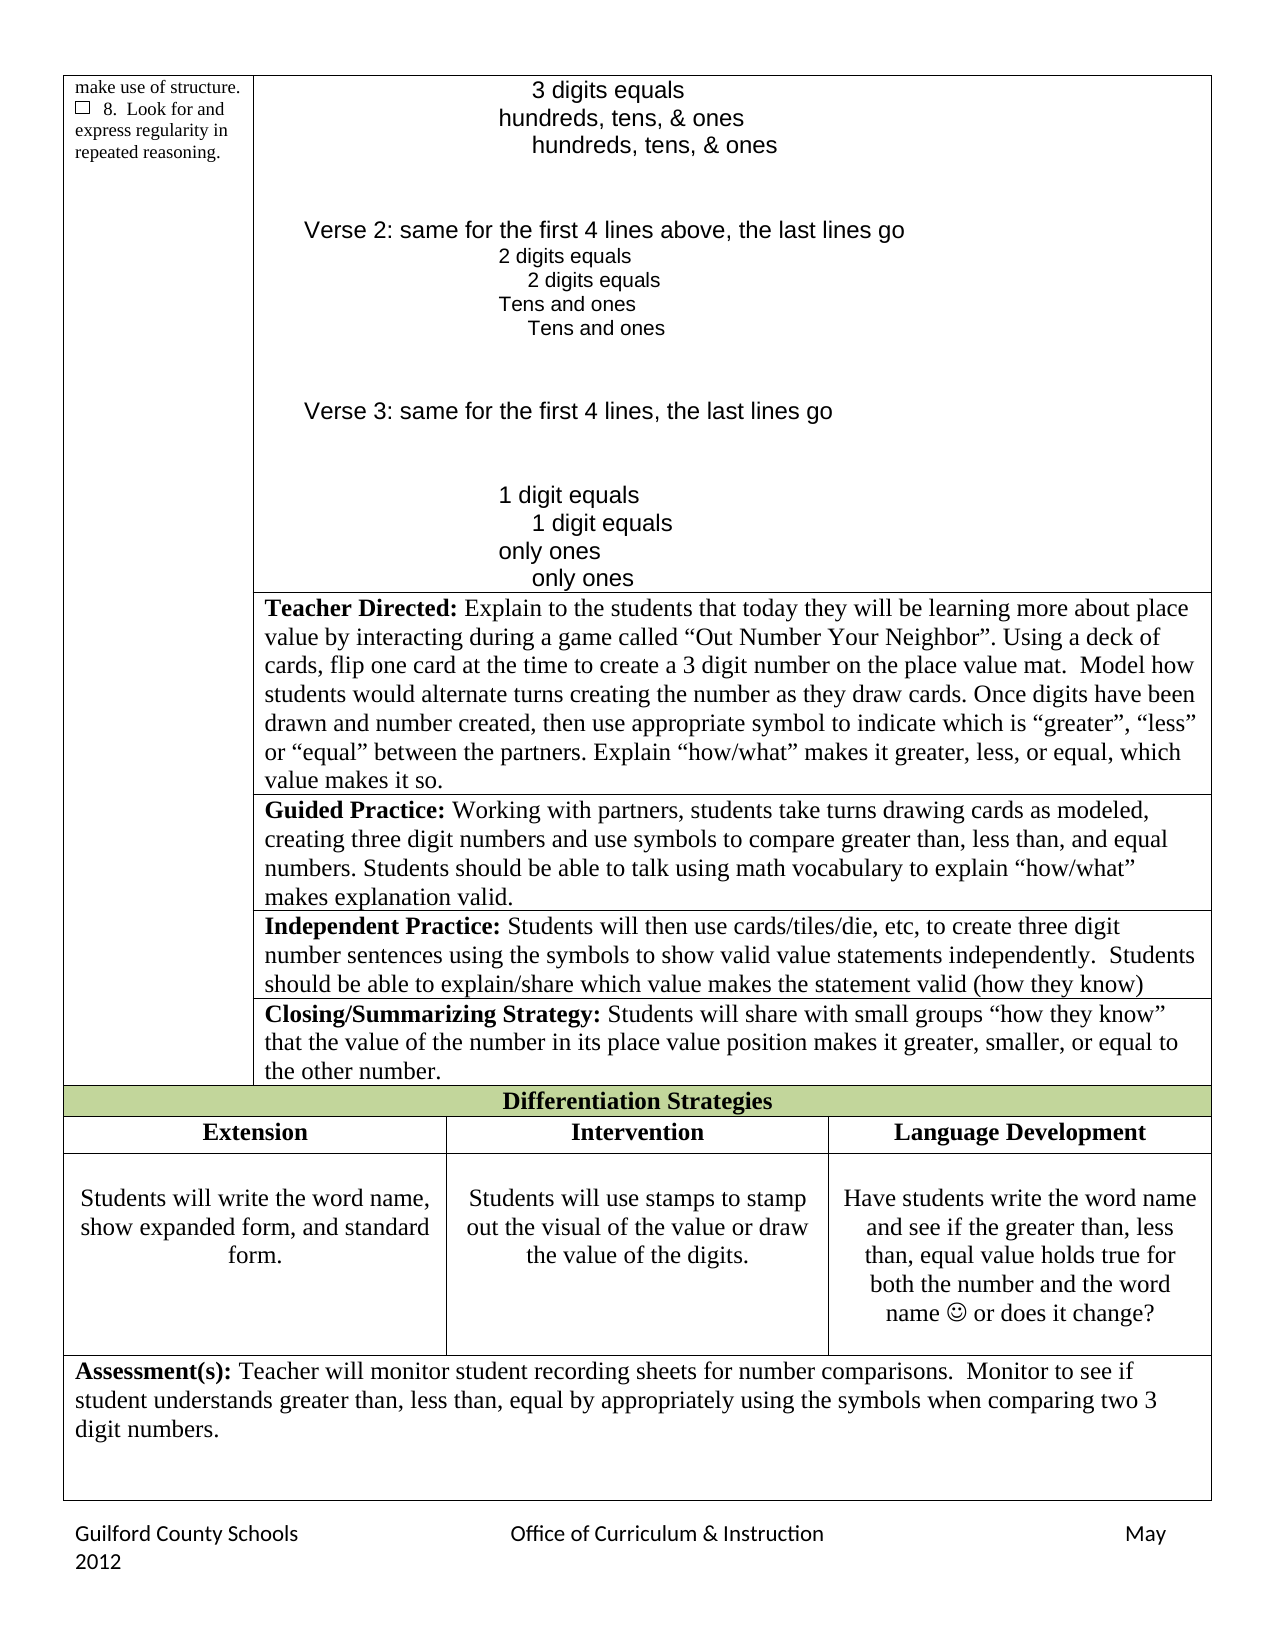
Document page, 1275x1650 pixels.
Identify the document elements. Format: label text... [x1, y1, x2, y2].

table_cell Students will write the word name, show expanded form, and standard form. [64, 1154, 446, 1355]
table_cell Extension [64, 1117, 446, 1153]
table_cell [254, 76, 1211, 592]
table_cell Guided Practice: Working with partners, students take turns drawing cards as modeled, creating three digit numbers and use symbols to compare greater than, less than, and equal numbers. Students should be able to talk using math vocabulary to explain “how/what” makes explanation valid. [254, 795, 1211, 910]
table_cell Students will use stamps to stamp out the visual of the value or draw the value of the digits. [447, 1154, 828, 1355]
table_cell Have students write the word name and see if the greater than, less than, equal value holds true for both the number and the word name or does it change? [829, 1154, 1211, 1355]
table_cell Assessment(s): Teacher will monitor student recording sheets for number comparisons. Monitor to see if student understands greater than, less than, equal by appropriately using the symbols when comparing two 3 digit numbers. [64, 1356, 1211, 1500]
table_cell Language Development [829, 1117, 1211, 1153]
table_cell Differentiation Strategies [64, 1086, 1211, 1116]
table_cell Intervention [447, 1117, 828, 1153]
table_cell Teacher Directed: Explain to the students that today they will be learning more about place value by interacting during a game called “Out Number Your Neighbor”. Using a deck of cards, flip one card at the time to create a 3 digit number on the place value mat. Model how students would alternate turns creating the number as they draw cards. Once digits have been drawn and number created, then use appropriate symbol to indicate which is “greater”, “less” or “equal” between the partners. Explain “how/what” makes it greater, less, or equal, which value makes it so. [254, 593, 1211, 794]
table_cell Independent Practice: Students will then use cards/tiles/die, etc, to create three digit number sentences using the symbols to show valid value statements independently. Students should be able to explain/share which value makes the statement valid (how they know) [254, 911, 1211, 998]
table_cell Closing/Summarizing Strategy: Students will share with small groups “how they know” that the value of the number in its place value position makes it greater, smaller, or equal to the other number. [254, 999, 1211, 1085]
